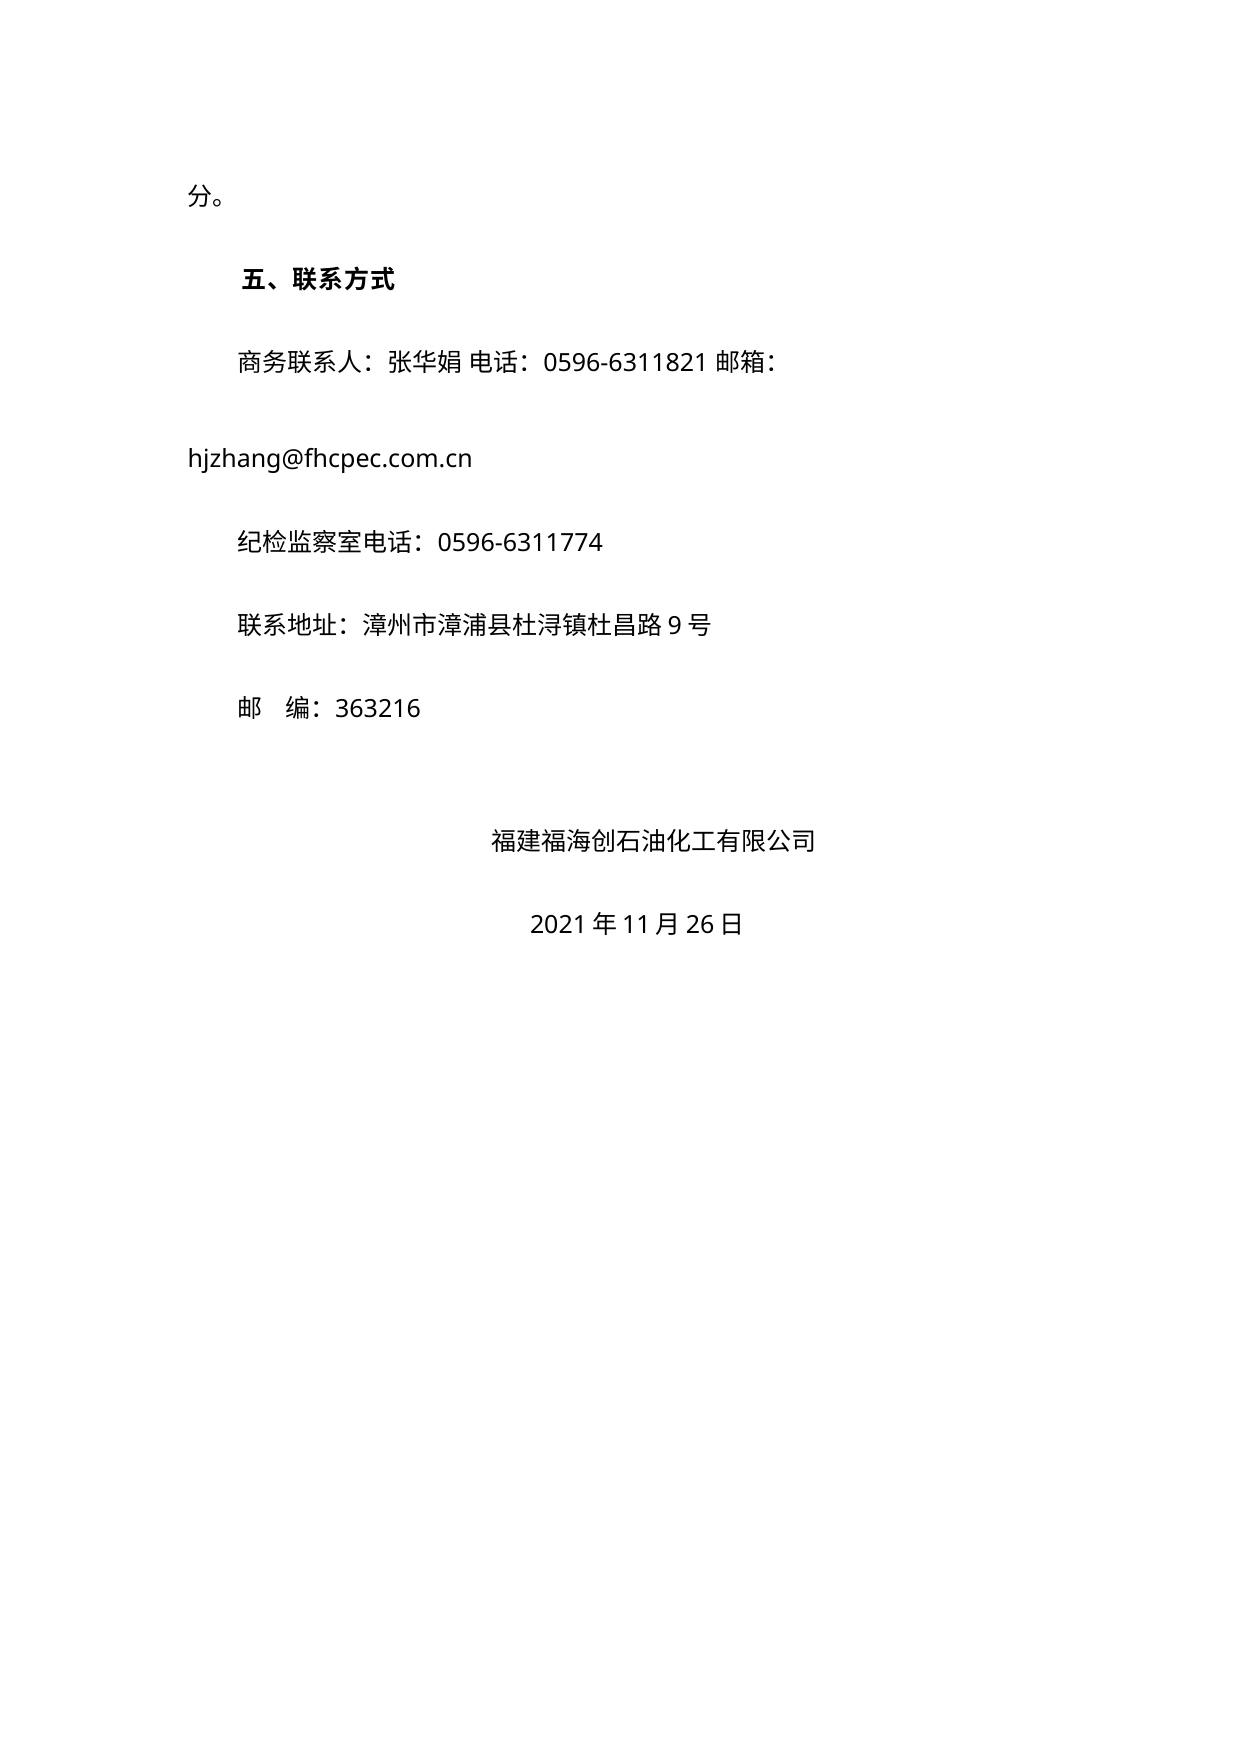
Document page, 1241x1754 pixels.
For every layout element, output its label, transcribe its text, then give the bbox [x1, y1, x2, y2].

text 2021年11月26日 [187, 890, 1053, 955]
text 联系地址：漳州市漳浦县杜浔镇杜昌路9号 [187, 591, 1053, 656]
text 福建福海创石油化工有限公司 [187, 807, 1053, 872]
text 商务联系人：张华娟 电话：0596-6311821 邮箱：hjzhang@fhcpec.com.cn [187, 328, 1053, 491]
text 纪检监察室电话：0596-6311774 [187, 508, 1053, 573]
text 邮 编：363216 [187, 674, 1053, 739]
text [187, 162, 1053, 227]
text 五、联系方式 [187, 245, 1053, 310]
